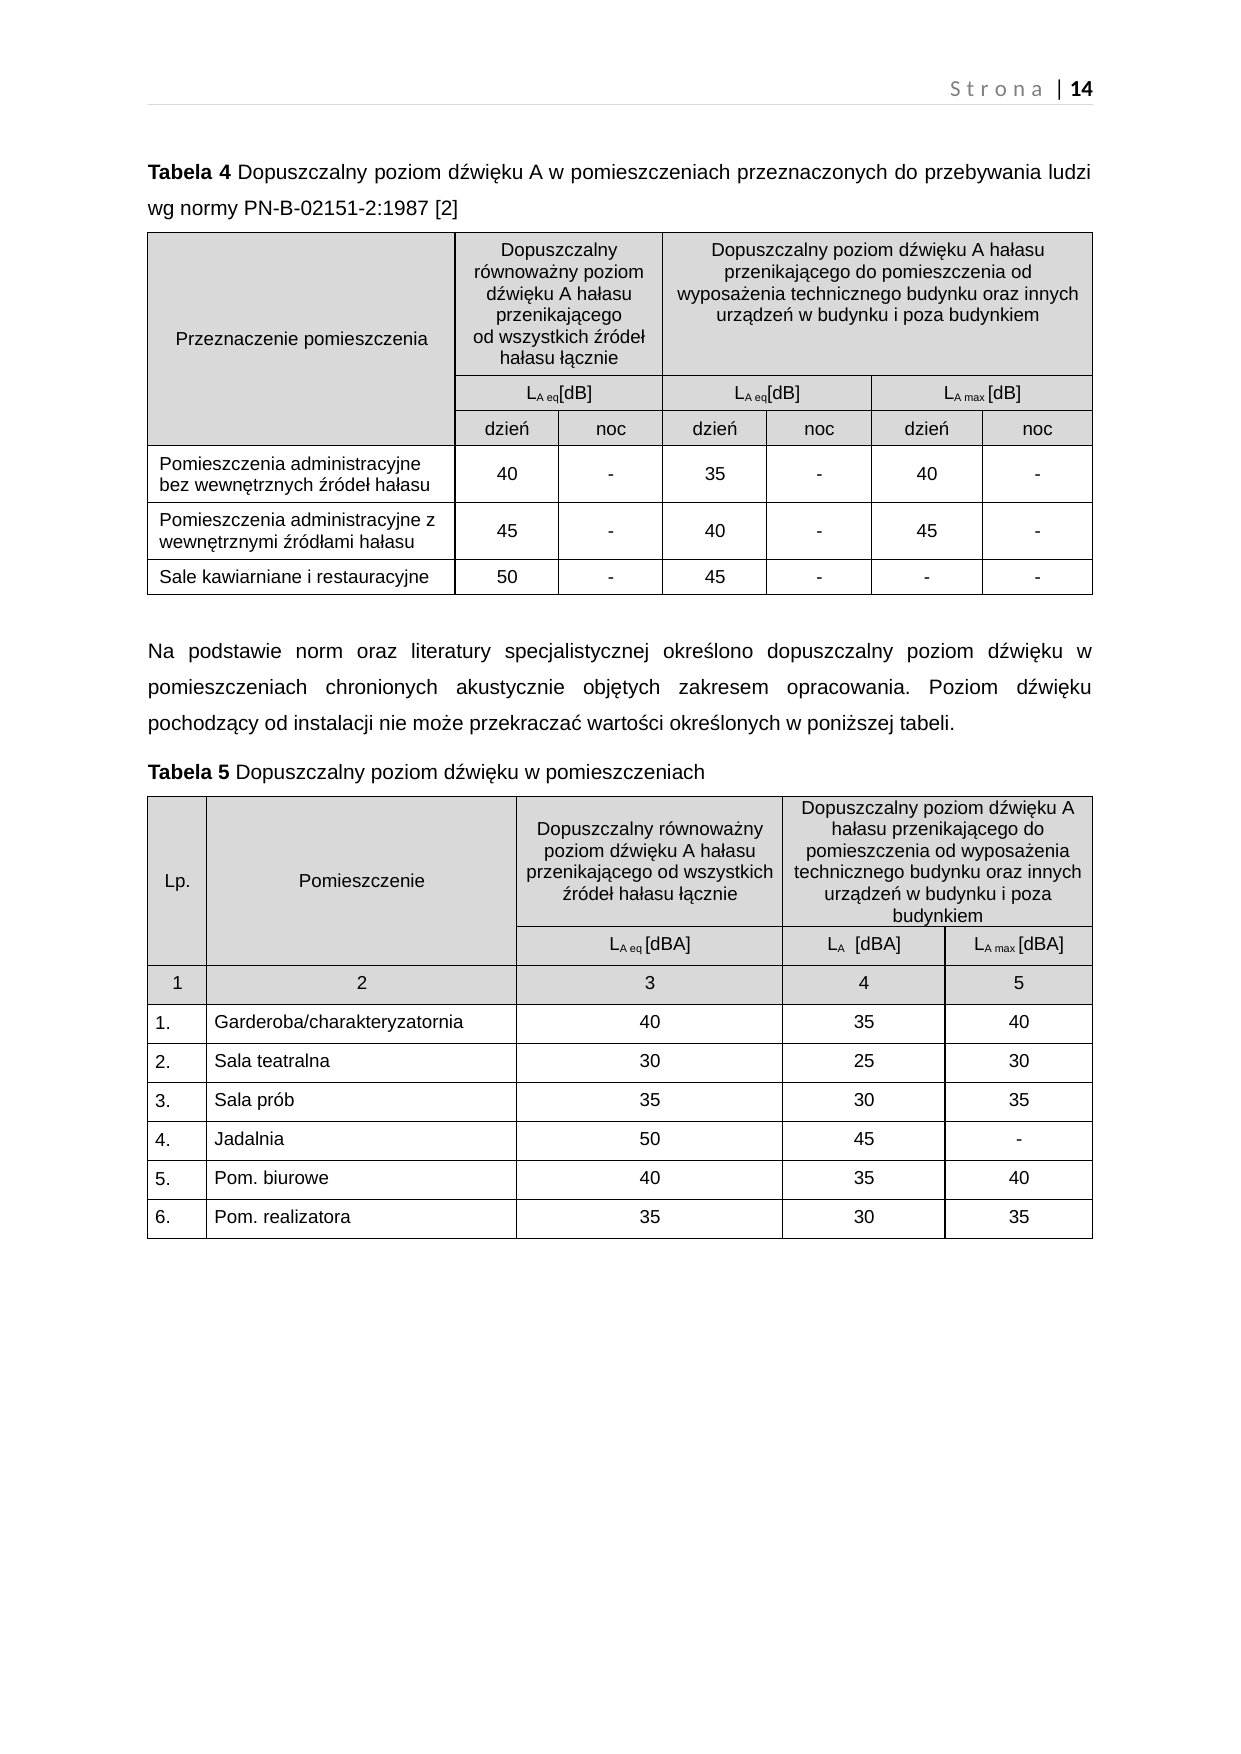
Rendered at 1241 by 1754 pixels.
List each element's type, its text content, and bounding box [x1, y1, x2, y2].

table_cell 35 [517, 1083, 782, 1121]
table_cell - [983, 503, 1092, 558]
table_cell Pom. realizatora [207, 1200, 516, 1238]
table_cell 40 [517, 1005, 782, 1043]
table_cell noc [767, 411, 871, 445]
table_cell Garderoba/charakteryzatornia [207, 1005, 516, 1043]
table_header Lp. [148, 797, 206, 965]
table_cell 45 [783, 1122, 944, 1160]
table_cell Sala teatralna [207, 1044, 516, 1082]
table_cell LA [dBA] [783, 927, 944, 965]
table_cell LA eq [dBA] [517, 927, 782, 965]
table_cell 30 [783, 1200, 944, 1238]
table_cell - [767, 446, 871, 502]
text Tabela 4 Dopuszczalny poziom dźwięku A w pomieszczeniach przeznaczonych do przebywania ludzi wg normy PN-B-02151-2:1987 [148, 160, 1093, 220]
table_cell Jadalnia [207, 1122, 516, 1160]
table_cell 1 [148, 966, 206, 1004]
table_cell 35 [783, 1161, 944, 1199]
table_cell 35 [663, 446, 766, 502]
table_cell Sale kawiarniane i restauracyjne [148, 560, 454, 593]
table_cell 35 [946, 1200, 1092, 1238]
table_cell Pomieszczenia administracyjne bez wewnętrznych źródeł hałasu [148, 446, 454, 502]
table_cell dzień [663, 411, 766, 445]
table_header Dopuszczalny poziom dźwięku A hałasu przenikającego do pomieszczenia od wyposażenia technicznego budynku oraz innych urządzeń w budynku i poza budynkiem [663, 233, 1092, 375]
table_cell noc [983, 411, 1092, 445]
table_cell noc [559, 411, 662, 445]
table_header Dopuszczalny poziom dźwięku A hałasu przenikającego do pomieszczenia od wyposażenia technicznego budynku oraz innych urządzeń w budynku i poza budynkiem [783, 797, 1092, 926]
table_cell Sala prób [207, 1083, 516, 1121]
table_cell 2 [207, 966, 516, 1004]
table_cell - [872, 560, 982, 593]
table_cell 4 [783, 966, 944, 1004]
table_cell - [767, 503, 871, 558]
text Tabela 5 Dopuszczalny poziom dźwięku w pomieszczeniach [148, 759, 1093, 783]
table_cell - [559, 560, 662, 593]
table_cell 40 [663, 503, 766, 558]
table_cell 45 [456, 503, 558, 558]
text Na podstawie norm oraz literatury specjalistycznej określono dopuszczalny poziom dźwięku w pomieszczeniach chronionych akustycznie objętych zakresem opracowania. Poziom dźwięku pochodzący od instalacji nie może przekraczać wartości określonych w poniższej tabeli. [148, 639, 1093, 735]
table_cell [148, 1200, 206, 1238]
table_cell 35 [946, 1083, 1092, 1121]
table_cell 35 [783, 1005, 944, 1043]
table_cell 5 [946, 966, 1092, 1004]
table_cell [148, 1083, 206, 1121]
table_header Dopuszczalny równoważny poziom dźwięku A hałasu przenikającego od wszystkich źródeł hałasu łącznie [456, 233, 662, 375]
table_cell Pom. biurowe [207, 1161, 516, 1199]
table_cell Pomieszczenia administracyjne z wewnętrznymi źródłami hałasu [148, 503, 454, 558]
table_cell LA max [dB] [872, 376, 1092, 410]
table_cell 35 [517, 1200, 782, 1238]
table_cell [148, 1122, 206, 1160]
table_cell LA max [dBA] [946, 927, 1092, 965]
table_cell - [559, 503, 662, 558]
table_cell 40 [456, 446, 558, 502]
table_cell 3 [517, 966, 782, 1004]
table_cell [148, 1044, 206, 1082]
table_cell 30 [517, 1044, 782, 1082]
table_cell 50 [517, 1122, 782, 1160]
table_cell LA eq[dB] [663, 376, 871, 410]
table_cell 45 [872, 503, 982, 558]
table_header Dopuszczalny równoważny poziom dźwięku A hałasu przenikającego od wszystkich źródeł hałasu łącznie [517, 797, 782, 926]
table_cell LA eq[dB] [456, 376, 662, 410]
table_cell 40 [946, 1161, 1092, 1199]
table_cell 30 [946, 1044, 1092, 1082]
table_cell - [983, 446, 1092, 502]
table_cell 30 [783, 1083, 944, 1121]
table_header Przeznaczenie pomieszczenia [148, 233, 454, 445]
table_cell - [946, 1122, 1092, 1160]
table_cell 50 [456, 560, 558, 593]
table_cell - [767, 560, 871, 593]
table_cell - [559, 446, 662, 502]
table_cell - [983, 560, 1092, 593]
table_cell dzień [456, 411, 558, 445]
table_header Pomieszczenie [207, 797, 516, 965]
table_cell 40 [946, 1005, 1092, 1043]
table_cell 25 [783, 1044, 944, 1082]
table_cell 45 [663, 560, 766, 593]
table_cell [148, 1161, 206, 1199]
table_cell [148, 1005, 206, 1043]
table_cell 40 [872, 446, 982, 502]
table_cell 40 [517, 1161, 782, 1199]
table_cell dzień [872, 411, 982, 445]
